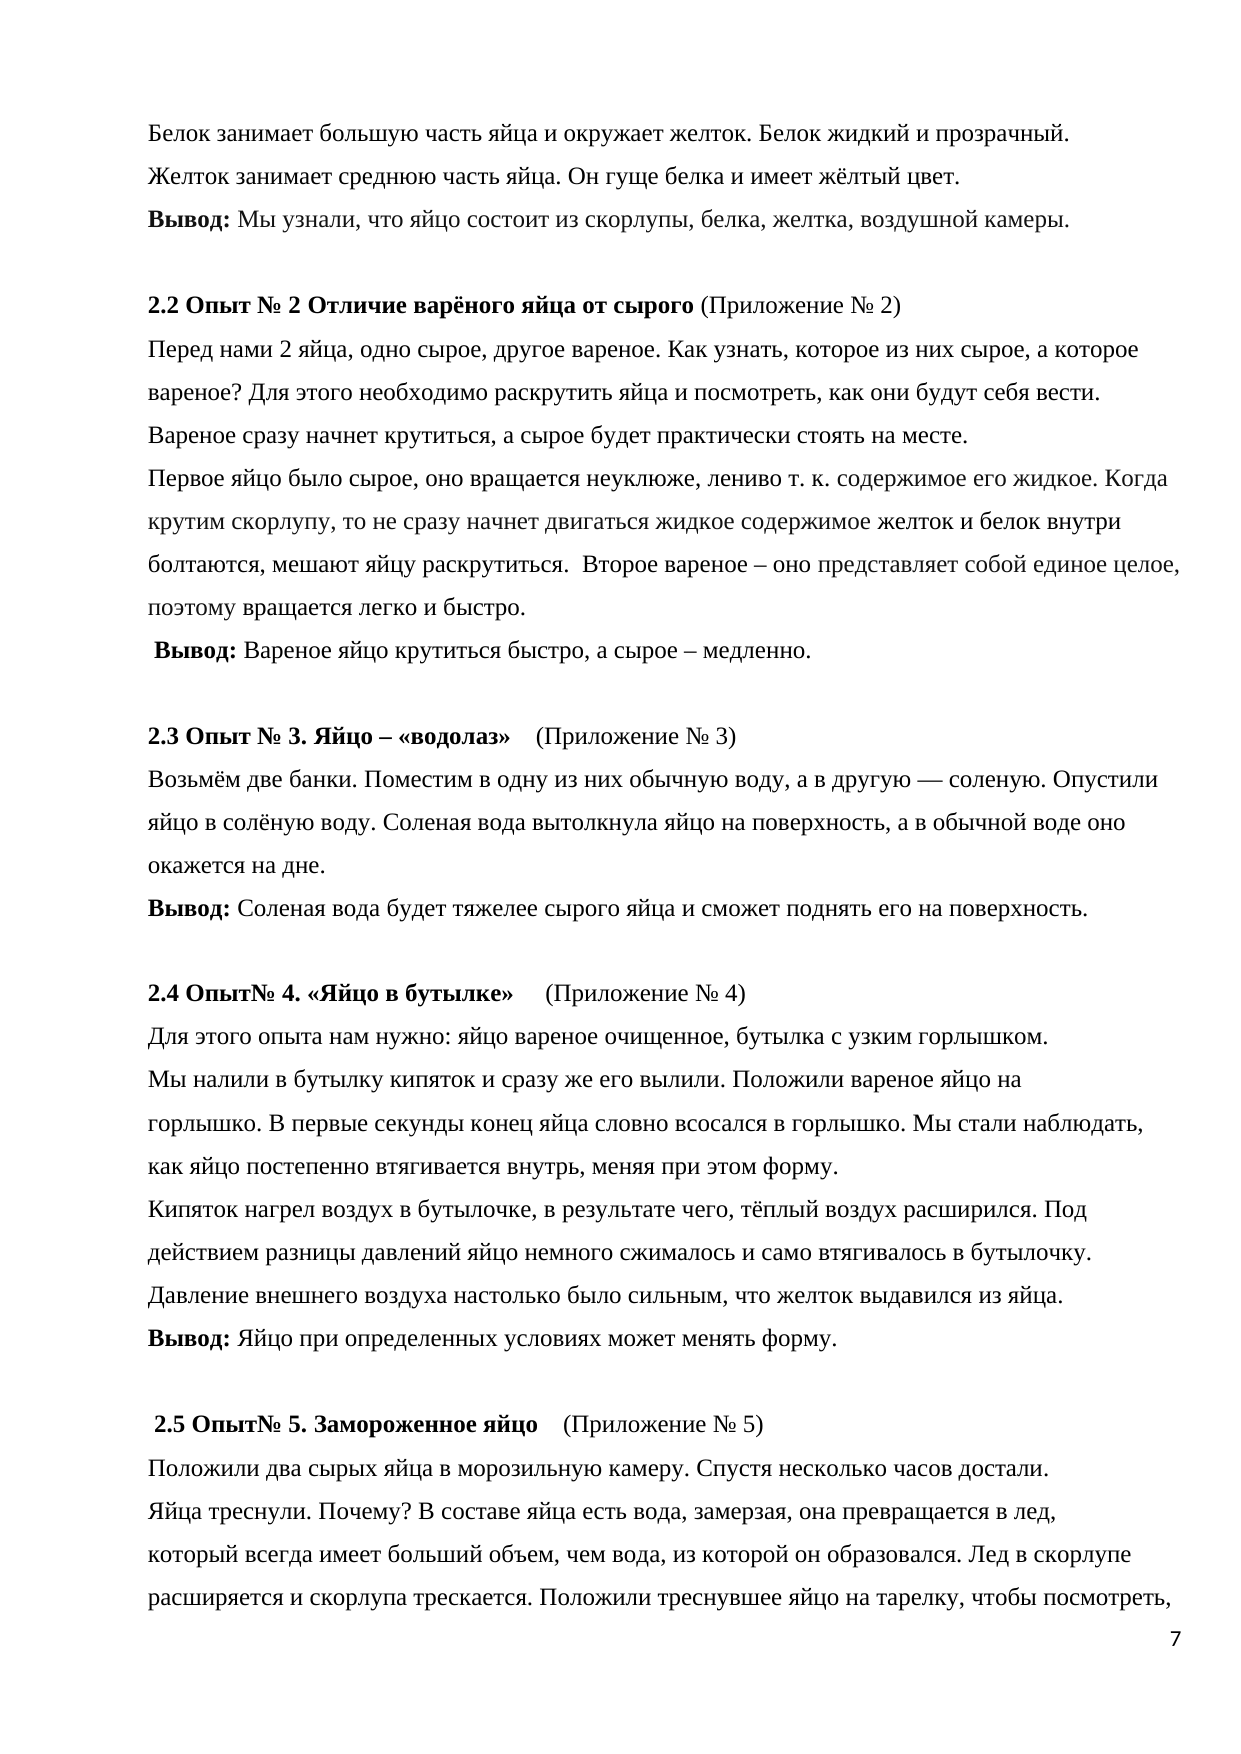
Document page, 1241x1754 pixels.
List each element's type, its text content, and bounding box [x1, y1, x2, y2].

text 2.5 Опыт№ 5. Замороженное яйцо (Приложение № 5) [148, 1409, 1181, 1438]
text Возьмём две банки. Поместим в одну из них обычную воду, а в другую — соленую. Опустили яйцо в солёную воду. Соленая вода вытолкнула яйцо на поверхность, а в обычной воде оно окажется на дне. [148, 764, 1181, 879]
text Первое яйцо было сырое, оно вращается неуклюже, лениво т. к. содержимое его жидкое. Когда крутим скорлупу, то не сразу начнет двигаться жидкое содержимое желток и белок внутри болтаются, мешают яйцу раскрутиться. Второе вареное – оно представляет собой единое целое, поэтому вращается легко и быстро. [148, 463, 1181, 621]
text Мы налили в бутылку кипяток и сразу же его вылили. Положили вареное яйцо на [148, 1064, 1181, 1093]
text Кипяток нагрел воздух в бутылочке, в результате чего, тёплый воздух расширился. Под действием разницы давлений яйцо немного сжималось и само втягивалось в бутылочку. Давление внешнего воздуха настолько было сильным, что желток выдавился из яйца. [148, 1194, 1181, 1309]
text горлышко. В первые секунды конец яйца словно всосался в горлышко. Мы стали наблюдать, как яйцо постепенно втягивается внутрь, меняя при этом форму. [148, 1108, 1181, 1179]
text 2.4 Опыт№ 4. «Яйцо в бутылке» (Приложение № 4) [148, 978, 1181, 1007]
text 2.3 Опыт № 3. Яйцо – «водолаз» (Приложение № 3) [148, 721, 1181, 749]
text Для этого опыта нам нужно: яйцо вареное очищенное, бутылка с узким горлышком. [148, 1021, 1181, 1050]
text Яйца треснули. Почему? В составе яйца есть вода, замерзая, она превращается в лед, [148, 1496, 1181, 1524]
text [148, 118, 1181, 190]
text 2.2 Опыт № 2 Отличие варёного яйца от сырого (Приложение № 2) [148, 291, 1181, 319]
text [148, 1539, 1181, 1611]
text Перед нами 2 яйца, одно сырое, другое вареное. Как узнать, которое из них сырое, а которое вареное? Для этого необходимо раскрутить яйца и посмотреть, как они будут себя вести. Вареное сразу начнет крутиться, а сырое будет практически стоять на месте. [148, 334, 1181, 449]
text Положили два сырых яйца в морозильную камеру. Спустя несколько часов достали. [148, 1453, 1181, 1481]
text Вывод: Вареное яйцо крутиться быстро, а сырое – медленно. [148, 636, 1181, 664]
text Вывод: Соленая вода будет тяжелее сырого яйца и сможет поднять его на поверхность. [148, 893, 1181, 922]
text Вывод: Мы узнали, что яйцо состоит из скорлупы, белка, желтка, воздушной камеры. [148, 204, 1181, 233]
text Вывод: Яйцо при определенных условиях может менять форму. [148, 1323, 1181, 1352]
